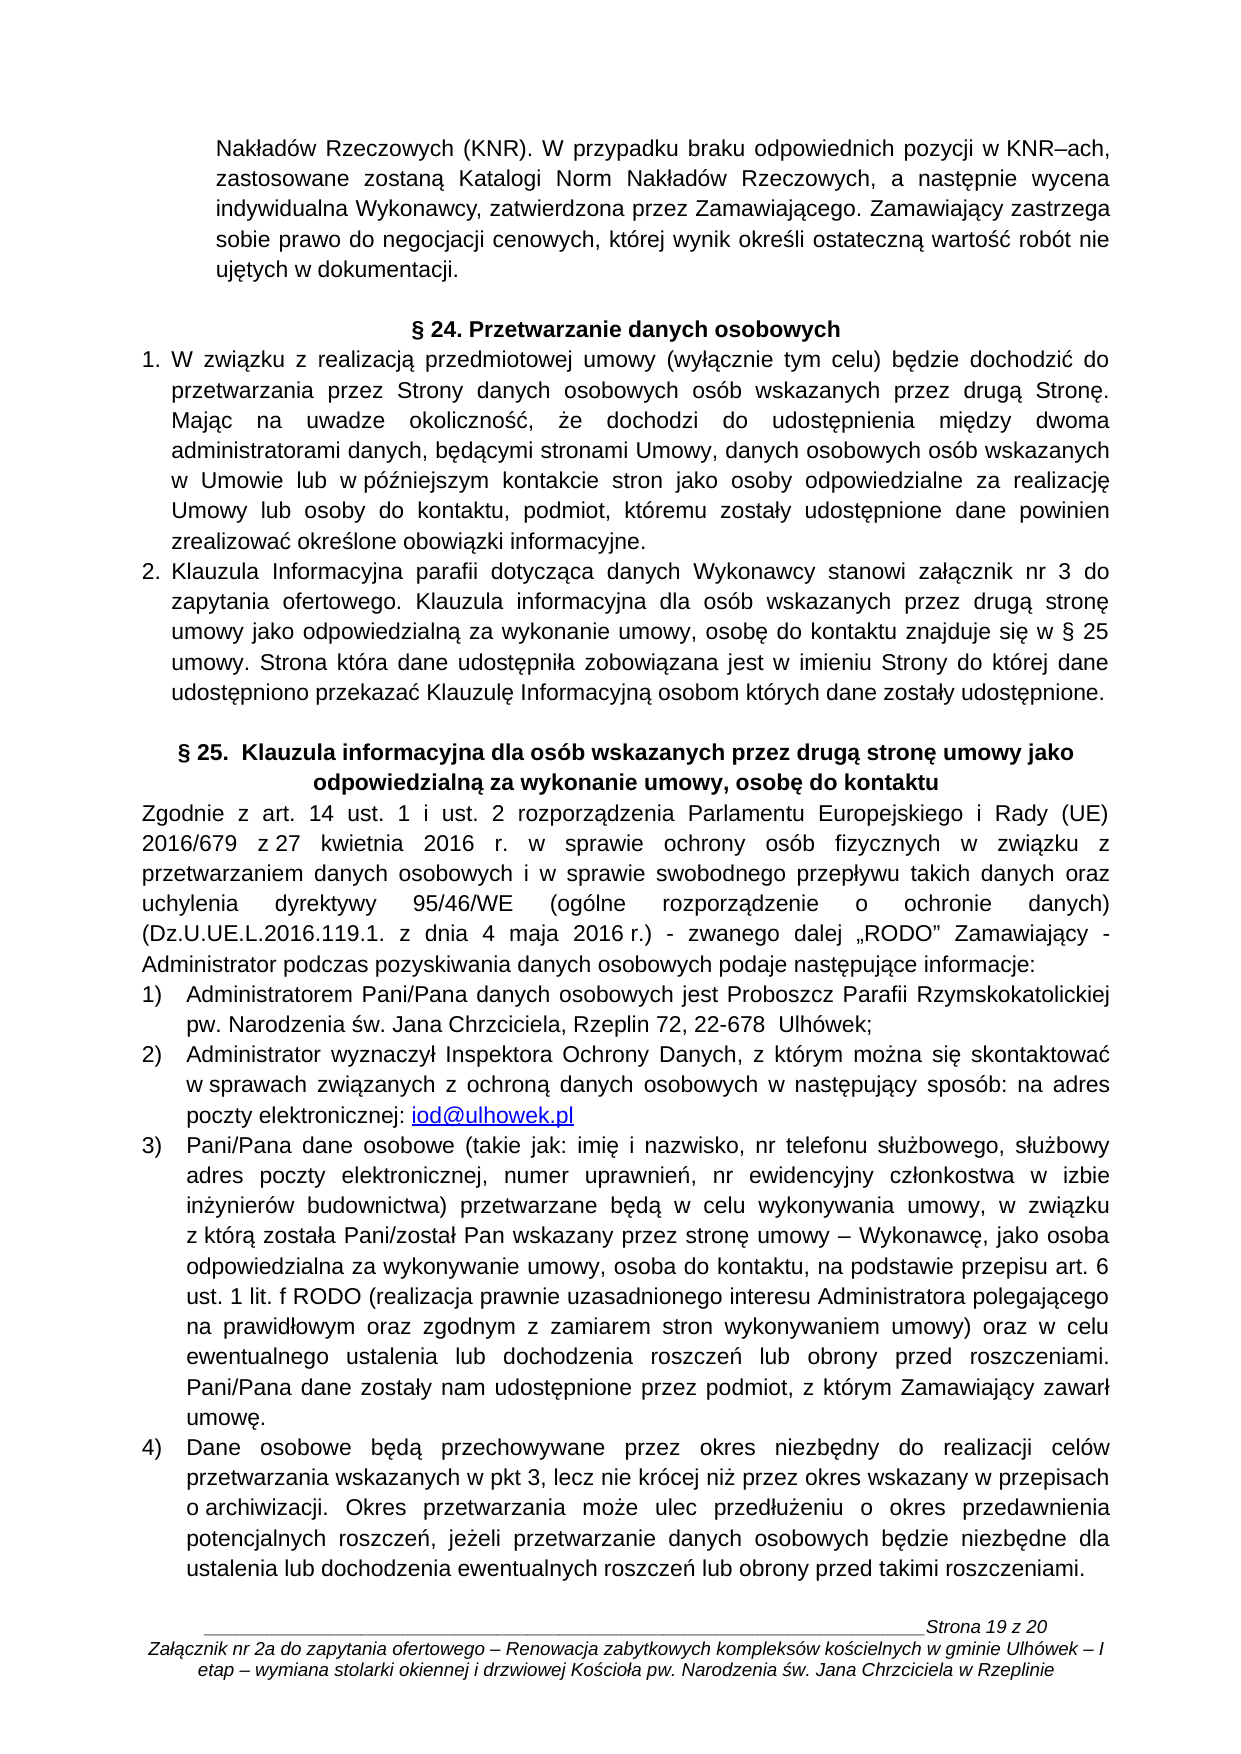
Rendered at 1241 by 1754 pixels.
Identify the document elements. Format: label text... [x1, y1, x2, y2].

text Zgodnie z art. 14 ust. 1 i ust. 2 rozporządzenia Parlamentu Europejskiego i Rady (UE) 2016/679 z 27 kwietnia 2016 r. w sprawie ochrony osób fizycznych w związku z przetwarzaniem danych osobowych i w sprawie swobodnego przepływu takich danych oraz uchylenia dyrektywy 95/46/WE (ogólne rozporządzenie o ochronie danych) (Dz.U.UE.L.2016.119.1. z dnia 4 maja 2016 r.) - zwanego dalej „RODO” Zamawiający - Administrator podczas pozyskiwania danych osobowych podaje następujące informacje: [142, 799, 1110, 977]
list Dane osobowe będą przechowywane przez okres niezbędny do realizacji celów przetwarzania wskazanych w pkt 3, lecz nie krócej niż przez okres wskazany w przepisach o archiwizacji. Okres przetwarzania może ulec przedłużeniu o okres przedawnienia potencjalnych roszczeń, jeżeli przetwarzanie danych osobowych będzie niezbędne dla ustalenia lub dochodzenia ewentualnych roszczeń lub obrony przed takimi roszczeniami. [142, 1434, 1110, 1581]
list Pani/Pana dane osobowe (takie jak: imię i nazwisko, nr telefonu służbowego, służbowy adres poczty elektronicznej, numer uprawnień, nr ewidencyjny członkostwa w izbie inżynierów budownictwa) przetwarzane będą w celu wykonywania umowy, w związku z którą została Pani/został Pan wskazany przez stronę umowy – Wykonawcę, jako osoba odpowiedzialna za wykonywanie umowy, osoba do kontaktu, na podstawie przepisu art. 6 ust. 1 lit. f RODO (realizacja prawnie uzasadnionego interesu Administratora polegającego na prawidłowym oraz zgodnym z zamiarem stron wykonywaniem umowy) oraz w celu ewentualnego ustalenia lub dochodzenia roszczeń lub obrony przed roszczeniami. Pani/Pana dane zostały nam udostępnione przez podmiot, z którym Zamawiający zawarł umowę. [142, 1132, 1110, 1430]
text § 24. Przetwarzanie danych osobowych [142, 316, 1110, 342]
list Administratorem Pani/Pana danych osobowych jest Proboszcz Parafii Rzymskokatolickiej pw. Narodzenia św. Jana Chrzciciela, Rzeplin 72, 22-678 Ulhówek; [142, 981, 1110, 1037]
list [186, 135, 1110, 282]
list Klauzula Informacyjna parafii dotycząca danych Wykonawcy stanowi załącznik nr 3 do zapytania ofertowego. Klauzula informacyjna dla osób wskazanych przez drugą stronę umowy jako odpowiedzialną za wykonanie umowy, osobę do kontaktu znajduje się w § 25 umowy. Strona która dane udostępniła zobowiązana jest w imieniu Strony do której dane udostępniono przekazać Klauzulę Informacyjną osobom których dane zostały udostępnione. [142, 558, 1110, 705]
text § 25. Klauzula informacyjna dla osób wskazanych przez drugą stronę umowy jako odpowiedzialną za wykonanie umowy, osobę do kontaktu [142, 739, 1110, 796]
list W związku z realizacją przedmiotowej umowy (wyłącznie tym celu) będzie dochodzić do przetwarzania przez Strony danych osobowych osób wskazanych przez drugą Stronę. Mając na uwadze okoliczność, że dochodzi do udostępnienia między dwoma administratorami danych, będącymi stronami Umowy, danych osobowych osób wskazanych w Umowie lub w późniejszym kontakcie stron jako osoby odpowiedzialne za realizację Umowy lub osoby do kontaktu, podmiot, któremu zostały udostępnione dane powinien zrealizować określone obowiązki informacyjne. [142, 346, 1110, 554]
list Administrator wyznaczył Inspektora Ochrony Danych, z którym można się skontaktować w sprawach związanych z ochroną danych osobowych w następujący sposób: na adres poczty elektronicznej: iod@ulhowek.pl [142, 1041, 1110, 1128]
